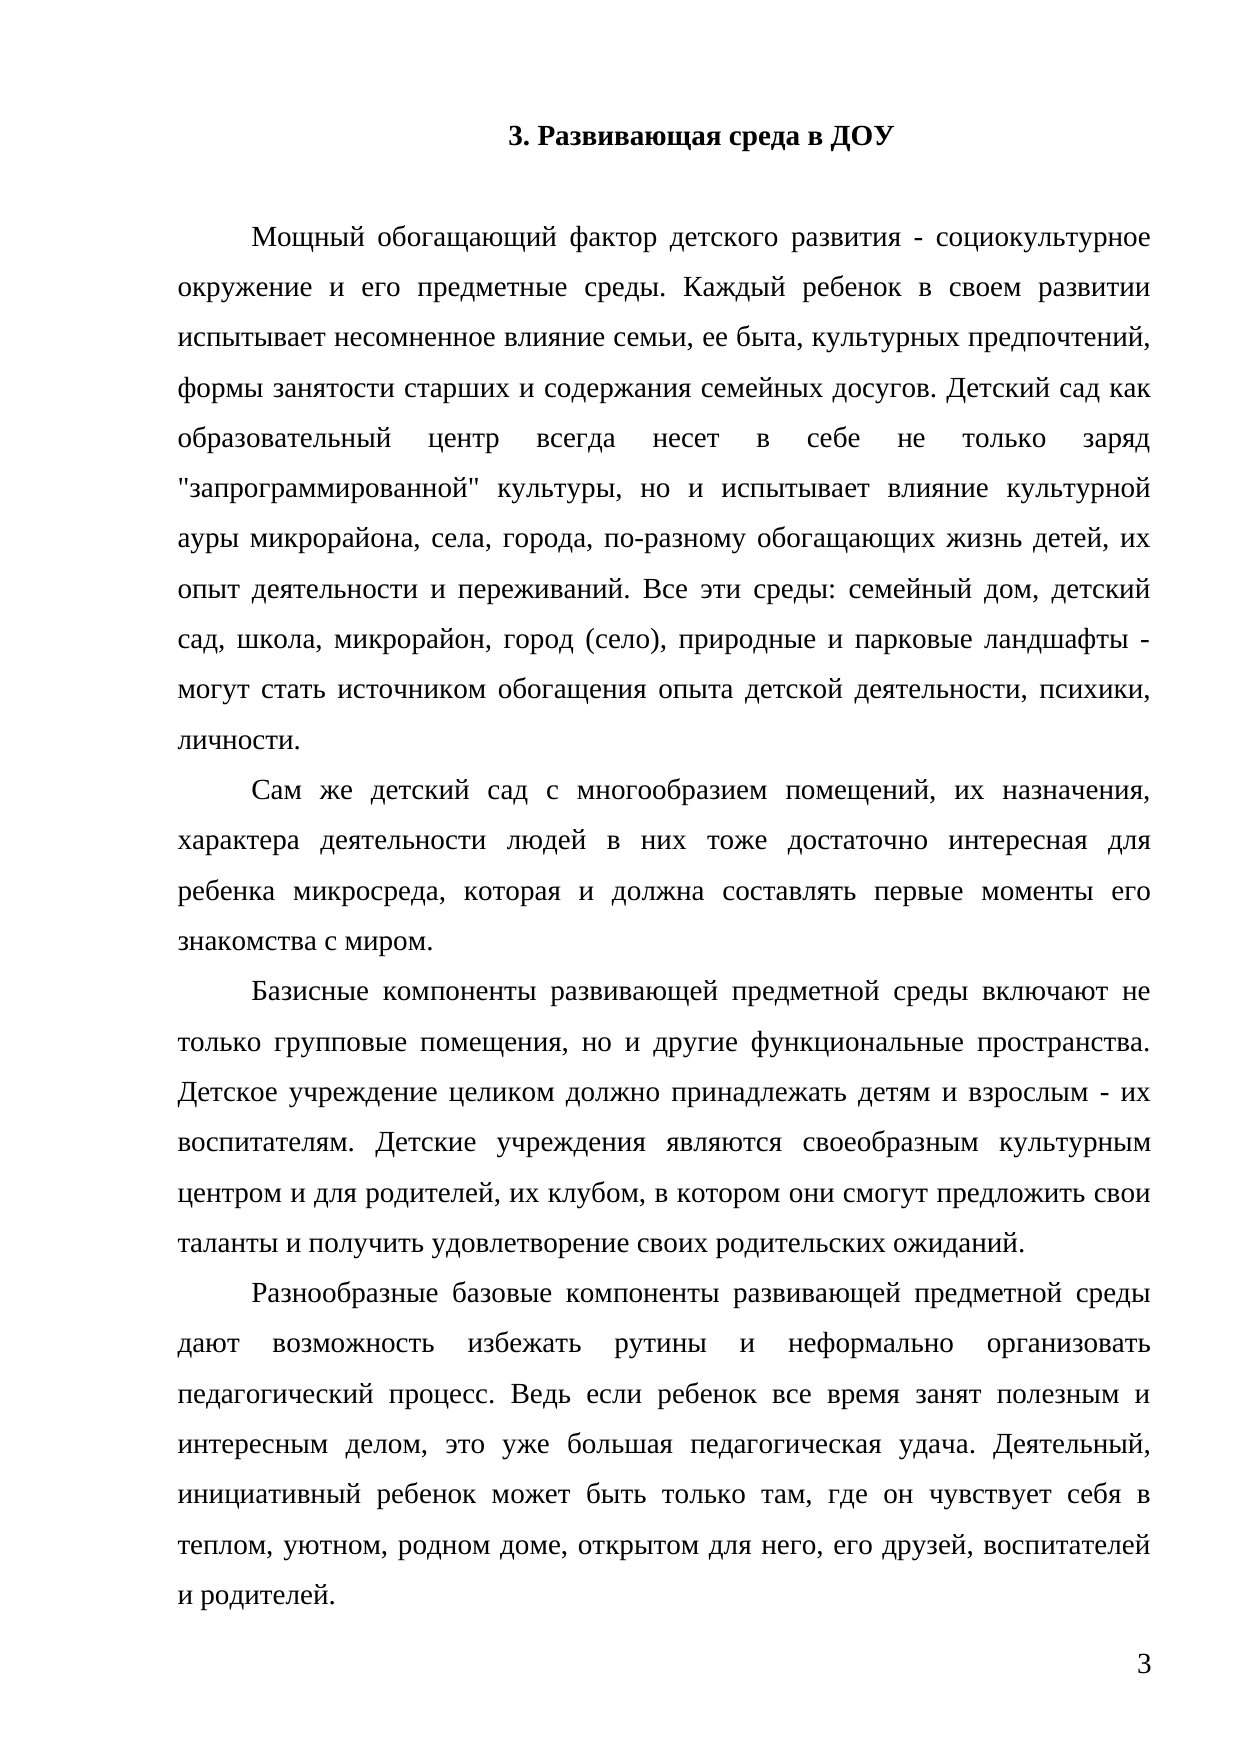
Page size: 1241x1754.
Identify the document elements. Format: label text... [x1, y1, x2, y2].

text 3. Развивающая среда в ДОУ [177, 118, 1152, 152]
text Сам же детский сад с многообразием помещений, их назначения, характера деятельности людей в них тоже достаточно интересная для ребенка микросреда, которая и должна составлять первые моменты его знакомства с миром. [177, 772, 1152, 957]
text Мощный обогащающий фактор детского развития - социокультурное окружение и его предметные среды. Каждый ребенок в своем развитии испытывает несомненное влияние семьи, ее быта, культурных предпочтений, формы занятости старших и содержания семейных досугов. Детский сад как образовательный центр всегда несет в себе не только заряд "запрограммированной" культуры, но и испытывает влияние культурной ауры микрорайона, села, города, по-разному обогащающих жизнь детей, их опыт деятельности и переживаний. Все эти среды: семейный дом, детский сад, школа, микрорайон, город (село), природные и парковые ландшафты - могут стать источником обогащения опыта детской деятельности, психики, личности. [177, 219, 1152, 755]
text Разнообразные базовые компоненты развивающей предметной среды дают возможность избежать рутины и неформально организовать педагогический процесс. Ведь если ребенок все время занят полезным и интересным делом, это уже большая педагогическая удача. Деятельный, инициативный ребенок может быть только там, где он чувствует себя в теплом, уютном, родном доме, открытом для него, его друзей, воспитателей и родителей. [177, 1275, 1152, 1611]
text Базисные компоненты развивающей предметной среды включают не только групповые помещения, но и другие функциональные пространства. Детское учреждение целиком должно принадлежать детям и взрослым - их воспитателям. Детские учреждения являются своеобразным культурным центром и для родителей, их клубом, в котором они смогут предложить свои таланты и получить удовлетворение своих родительских ожиданий. [177, 973, 1152, 1258]
